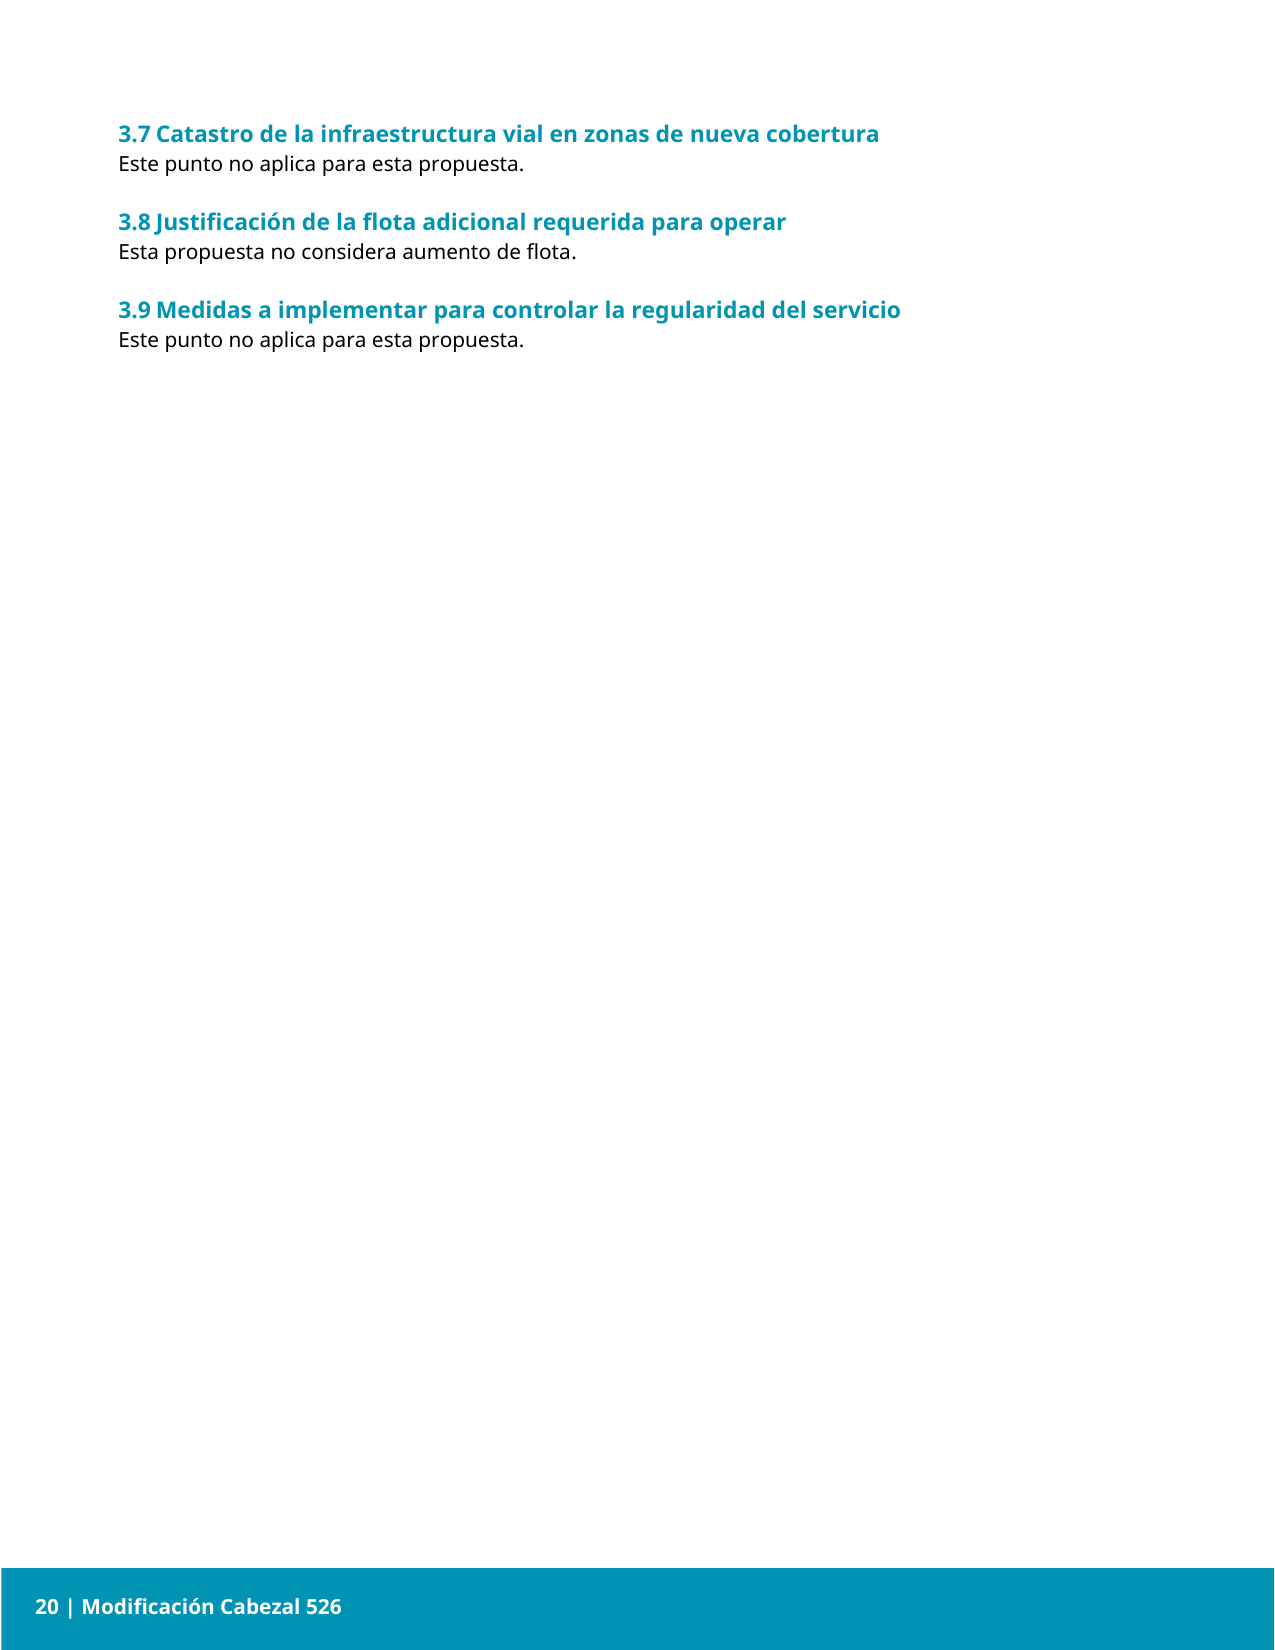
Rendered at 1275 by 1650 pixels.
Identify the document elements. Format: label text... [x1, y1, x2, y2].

text Este punto no aplica para esta propuesta. [118, 326, 1157, 354]
subtitle Medidas a implementar para controlar la regularidad del servicio [118, 294, 1157, 326]
subtitle Justificación de la flota adicional requerida para operar [118, 206, 1157, 237]
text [118, 149, 1157, 178]
subtitle Catastro de la infraestructura vial en zonas de nueva cobertura [118, 118, 1157, 149]
text Esta propuesta no considera aumento de flota. [118, 237, 1157, 266]
